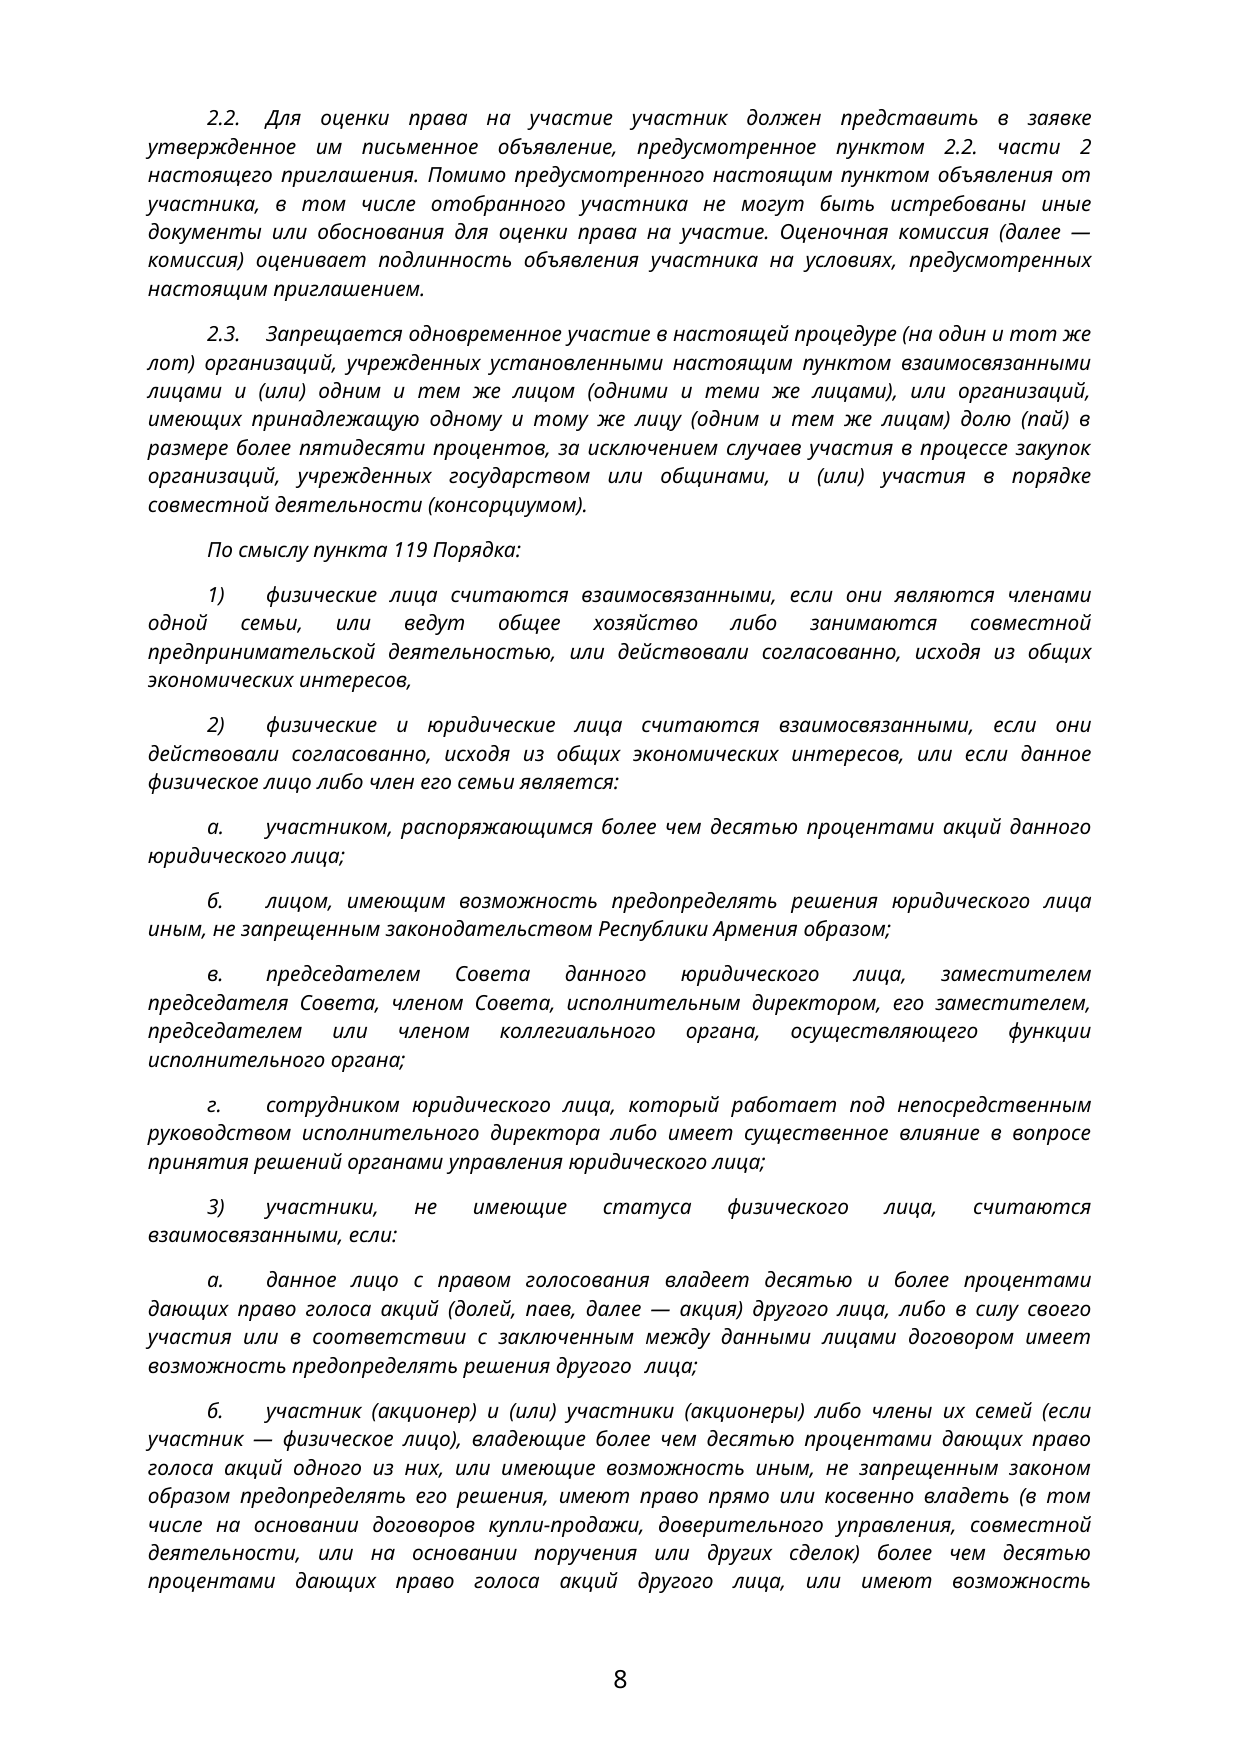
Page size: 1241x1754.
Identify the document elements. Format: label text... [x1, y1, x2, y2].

text 1) физические лица считаются взаимосвязанными, если они являются членами одной семьи, или ведут общее хозяйство либо занимаются совместной предпринимательской деятельностью, или действовали согласованно, исходя из общих экономических интересов, [148, 580, 1092, 694]
text По смыслу пункта 119 Порядка: [148, 535, 1092, 563]
text 2.3. Запрещается одновременное участие в настоящей процедуре (на один и тот же лот) организаций, учрежденных установленными настоящим пунктом взаимосвязанными лицами и (или) одним и тем же лицом (одними и теми же лицами), или организаций, имеющих принадлежащую одному и тому же лицу (одним и тем же лицам) долю (пай) в размере более пятидесяти процентов, за исключением случаев участия в процессе закупок организаций, учрежденных государством или общинами, и (или) участия в порядке совместной деятельности (консорциумом). [148, 319, 1092, 518]
text а. участником, распоряжающимся более чем десятью процентами акций данного юридического лица; [148, 812, 1092, 869]
text г. сотрудником юридического лица, который работает под непосредственным руководством исполнительного директора либо имеет существенное влияние в вопросе принятия решений органами управления юридического лица; [148, 1090, 1092, 1175]
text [148, 1396, 1092, 1595]
text 2.2. Для оценки права на участие участник должен представить в заявке утвержденное им письменное объявление, предусмотренное пунктом 2.2. части 2 настоящего приглашения. Помимо предусмотренного настоящим пунктом объявления от участника, в том числе отобранного участника не могут быть истребованы иные документы или обоснования для оценки права на участие. Оценочная комиссия (далее — комиссия) оценивает подлинность объявления участника на условиях, предусмотренных настоящим приглашением. [148, 103, 1092, 302]
text б. лицом, имеющим возможность предопределять решения юридического лица иным, не запрещенным законодательством Республики Армения образом; [148, 886, 1092, 943]
text 3) участники, не имеющие статуса физического лица, считаются взаимосвязанными, если: [148, 1192, 1092, 1249]
text а. данное лицо с правом голосования владеет десятью и более процентами дающих право голоса акций (долей, паев, далее — акция) другого лица, либо в силу своего участия или в соответствии с заключенным между данными лицами договором имеет возможность предопределять решения другого лица; [148, 1265, 1092, 1379]
text в. председателем Совета данного юридического лица, заместителем председателя Совета, членом Совета, исполнительным директором, его заместителем, председателем или членом коллегиального органа, осуществляющего функции исполнительного органа; [148, 959, 1092, 1073]
text 2) физические и юридические лица считаются взаимосвязанными, если они действовали согласованно, исходя из общих экономических интересов, или если данное физическое лицо либо член его семьи является: [148, 710, 1092, 796]
